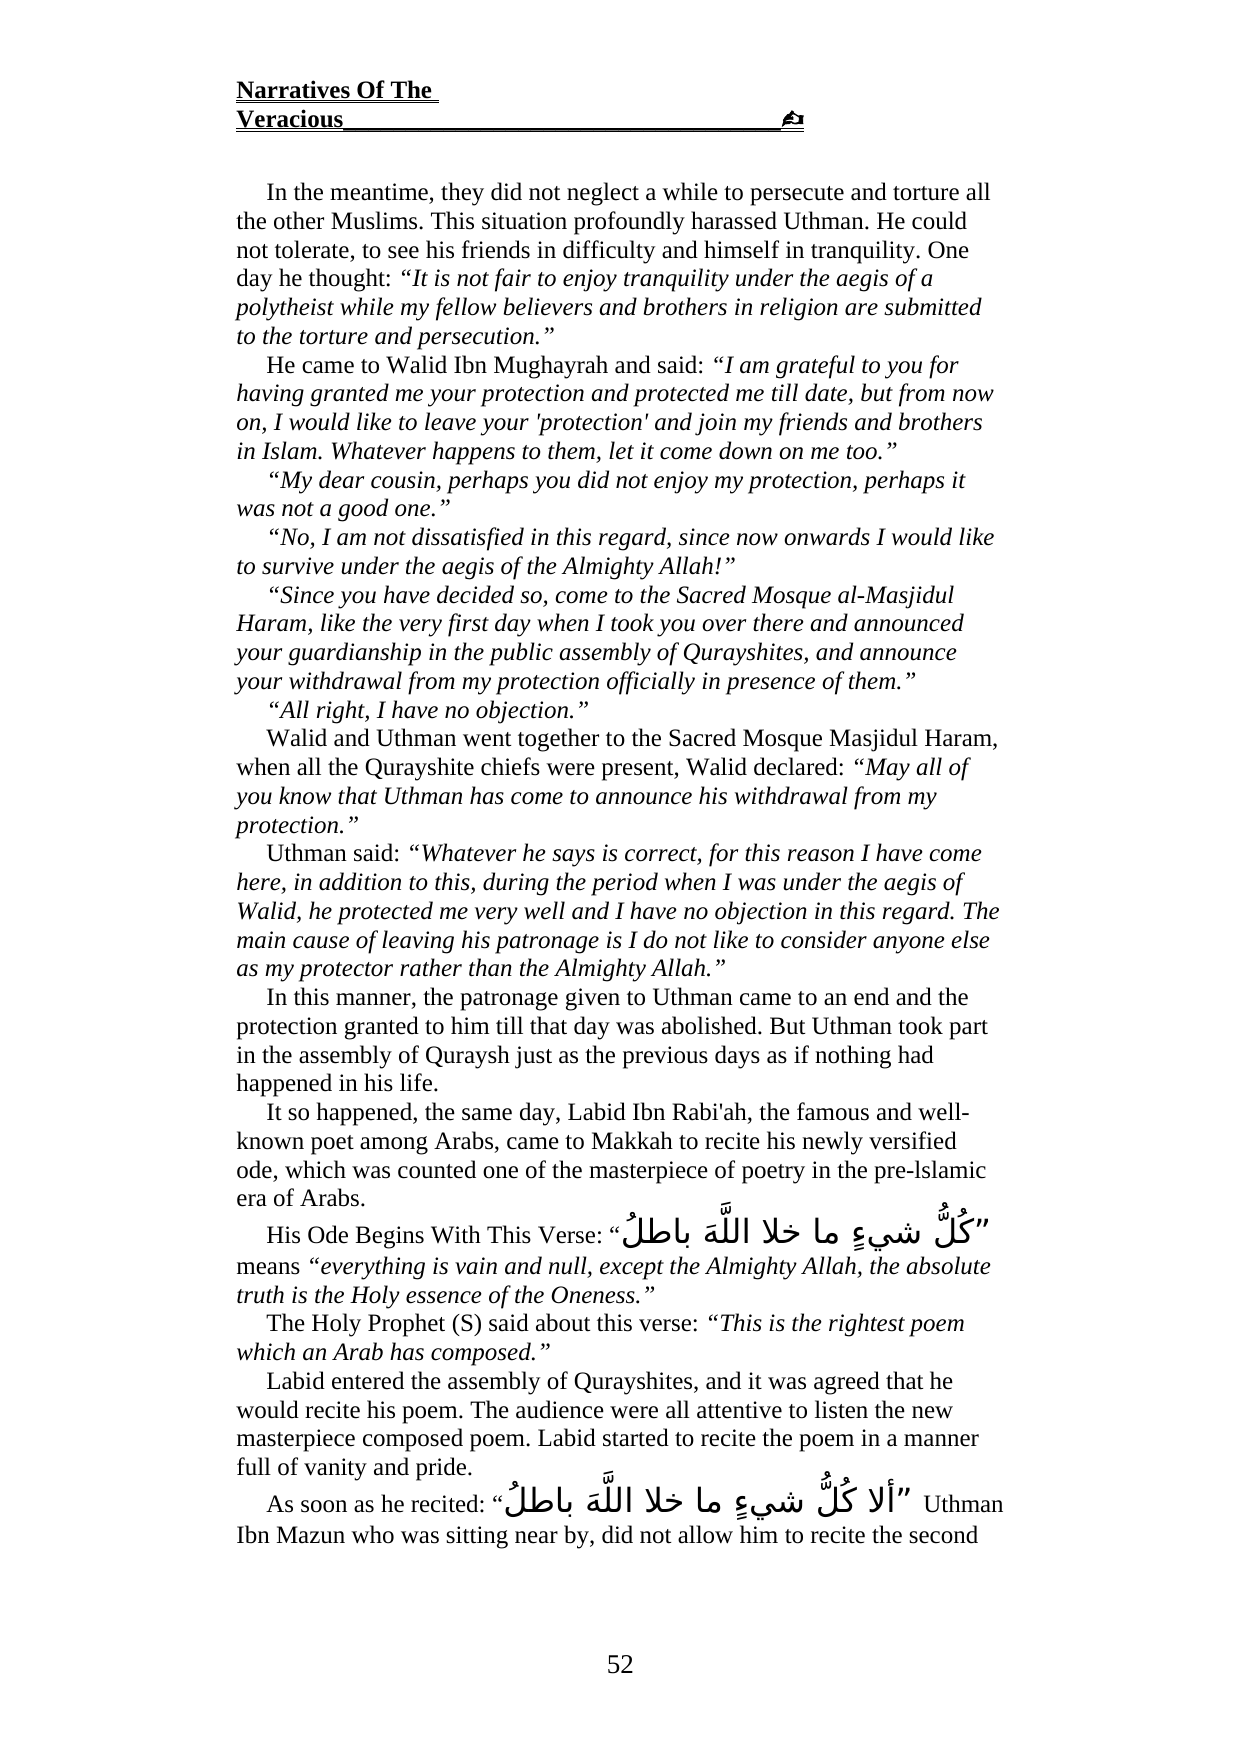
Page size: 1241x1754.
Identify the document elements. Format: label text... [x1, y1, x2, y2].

text It so happened, the same day, Labid Ibn Rabi'ah, the famous and well-known poet among Arabs, came to Makkah to recite his newly versified ode, which was counted one of the masterpiece of poetry in the pre-lslamic era of Arabs. [236, 1097, 1004, 1212]
text In this manner, the patronage given to Uthman came to an end and the protection granted to him till that day was abolished. But Uthman took part in the assembly of Quraysh just as the previous days as if nothing had happened in his life. [236, 982, 1004, 1097]
text In the meantime, they did not neglect a while to persecute and torture all the other Muslims. This situation profoundly harassed Uthman. He could not tolerate, to see his friends in difficulty and himself in tranquility. One day he thought: “It is not fair to enjoy tranquility under the aegis of a polytheist while my fellow believers and brothers in religion are submitted to the torture and persecution.” [236, 177, 1004, 350]
text Walid and Uthman went together to the Sacred Mosque Masjidul Haram, when all the Qurayshite chiefs were present, Walid declared: “May all of you know that Uthman has come to announce his withdrawal from my protection.” [236, 723, 1004, 838]
text “Since you have decided so, come to the Sacred Mosque al-Masjidul Haram, like the very first day when I took you over there and announced your guardianship in the public assembly of Qurayshites, and announce your withdrawal from my protection officially in presence of them.” [236, 580, 1004, 695]
text His Ode Begins With This Verse: “كُلُّ شيءٍ ما خلا اللَّهَ باطلُ” means “everything is vain and null, except the Almighty Allah, the absolute truth is the Holy essence of the Oneness.” [236, 1212, 1004, 1308]
text The Holy Prophet (S) said about this verse: “This is the rightest poem which an Arab has composed.” [236, 1308, 1004, 1366]
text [236, 1481, 1004, 1549]
text Uthman said: “Whatever he says is correct, for this reason I have come here, in addition to this, during the period when I was under the aegis of Walid, he protected me very well and I have no objection in this regard. The main cause of leaving his patronage is I do not like to consider anyone else as my protector rather than the Almighty Allah.” [236, 838, 1004, 982]
text Labid entered the assembly of Qurayshites, and it was agreed that he would recite his poem. The audience were all attentive to listen the new masterpiece composed poem. Labid started to recite the poem in a manner full of vanity and pride. [236, 1366, 1004, 1481]
text “My dear cousin, perhaps you did not enjoy my protection, perhaps it was not a good one.” [236, 465, 1004, 522]
text “All right, I have no objection.” [236, 695, 1004, 723]
text “No, I am not dissatisfied in this regard, since now onwards I would like to survive under the aegis of the Almighty Allah!” [236, 522, 1004, 580]
text He came to Walid Ibn Mughayrah and said: “I am grateful to you for having granted me your protection and protected me till date, but from now on, I would like to leave your 'protection' and join my friends and brothers in Islam. Whatever happens to them, let it come down on me too.” [236, 350, 1004, 465]
